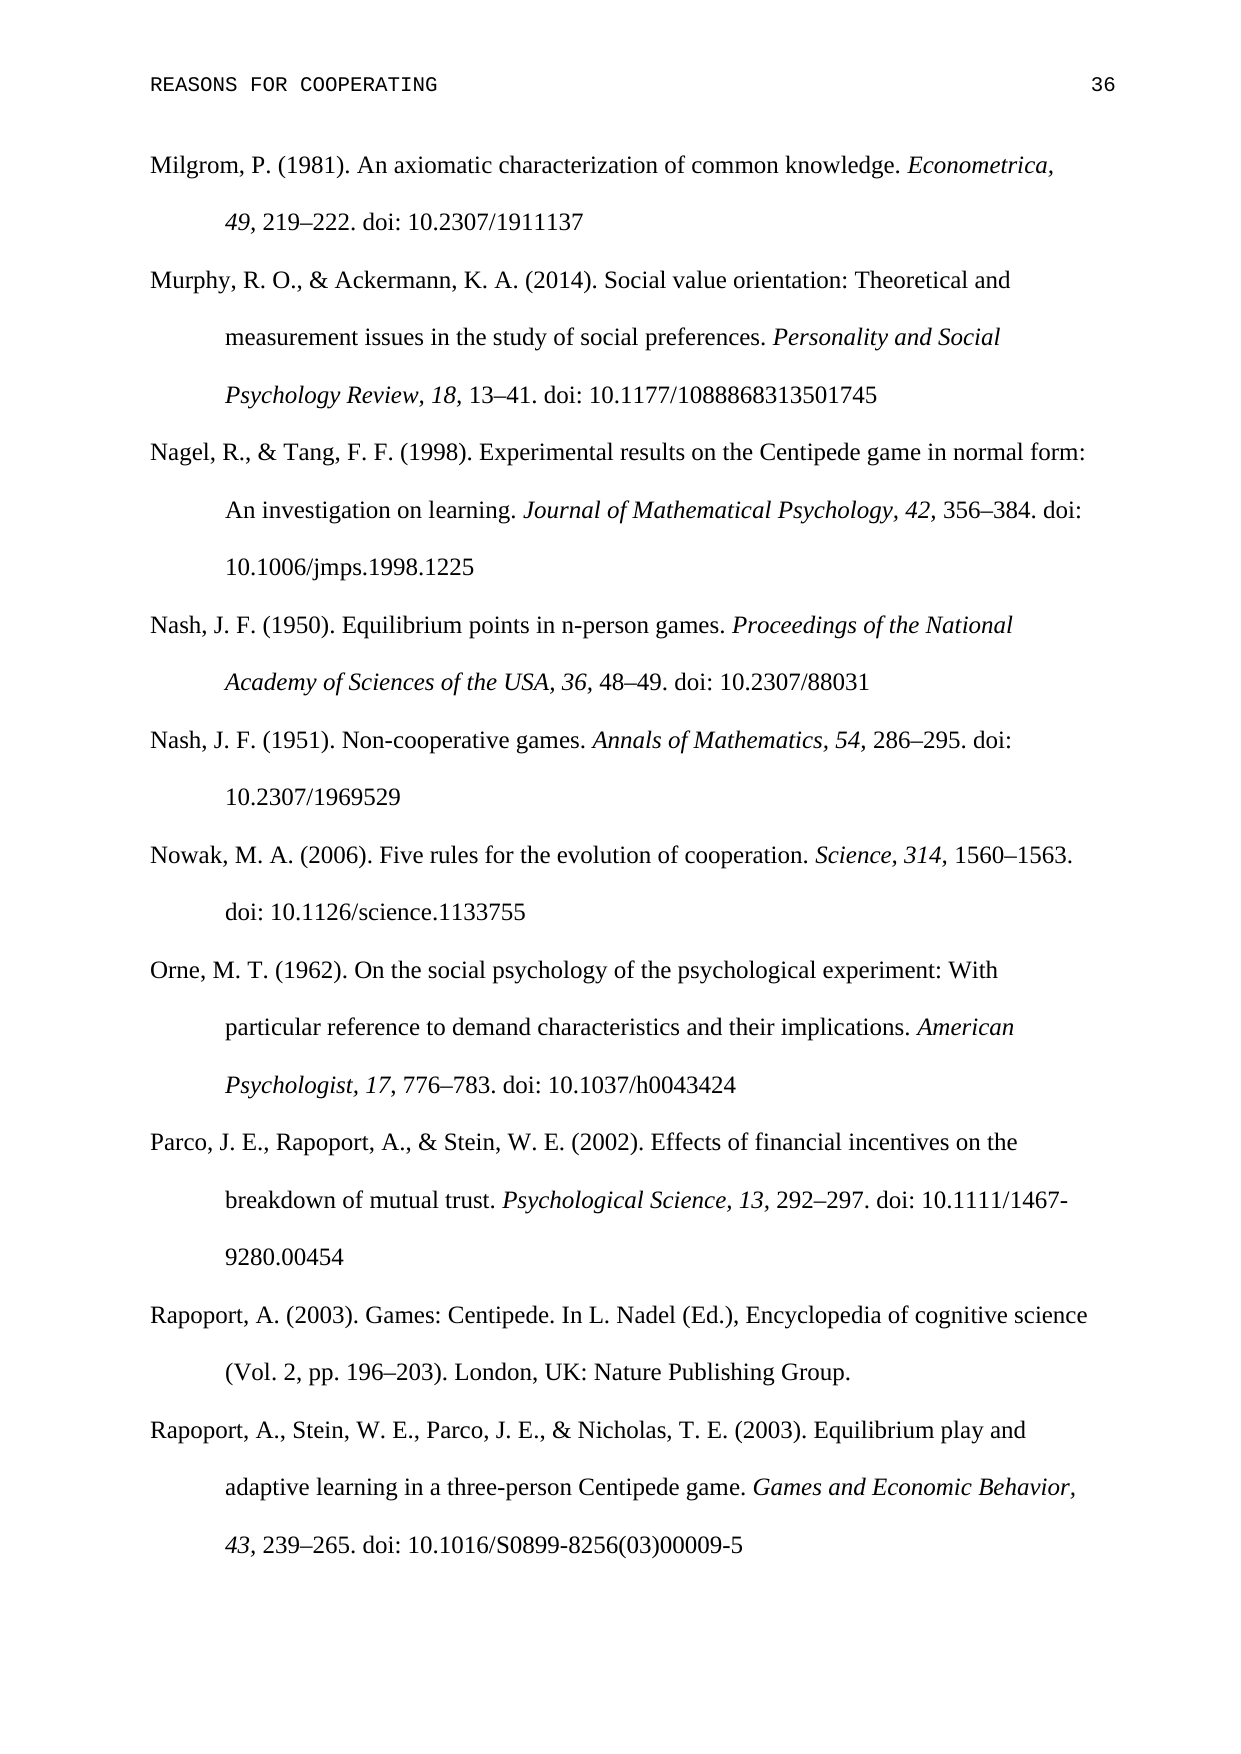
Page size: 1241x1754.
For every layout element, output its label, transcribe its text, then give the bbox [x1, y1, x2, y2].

text Nagel, R., & Tang, F. F. (1998). Experimental results on the Centipede game in normal form: An investigation on learning. Journal of Mathematical Psychology, 42, 356–384. doi: 10.1006/jmps.1998.1225 [150, 437, 1090, 581]
text Milgrom, P. (1981). An axiomatic characterization of common knowledge. Econometrica, 49, 219–222. doi: 10.2307/1911137 [150, 150, 1090, 236]
text Rapoport, A. (2003). Games: Centipede. In L. Nadel (Ed.), Encyclopedia of cognitive science (Vol. 2, pp. 196–203). London, UK: Nature Publishing Group. [150, 1300, 1090, 1386]
text Nowak, M. A. (2006). Five rules for the evolution of cooperation. Science, 314, 1560–1563. doi: 10.1126/science.1133755 [150, 840, 1090, 926]
text Murphy, R. O., & Ackermann, K. A. (2014). Social value orientation: Theoretical and measurement issues in the study of social preferences. Personality and Social Psychology Review, 18, 13–41. doi: 10.1177/1088868313501745 [150, 265, 1090, 409]
text Nash, J. F. (1950). Equilibrium points in n-person games. Proceedings of the National Academy of Sciences of the USA, 36, 48–49. doi: 10.2307/88031 [150, 610, 1090, 696]
text Rapoport, A., Stein, W. E., Parco, J. E., & Nicholas, T. E. (2003). Equilibrium play and adaptive learning in a three-person Centipede game. Games and Economic Behavior, 43, 239–265. doi: 10.1016/S0899-8256(03)00009-5 [150, 1415, 1090, 1559]
text Orne, M. T. (1962). On the social psychology of the psychological experiment: With particular reference to demand characteristics and their implications. American Psychologist, 17, 776–783. doi: 10.1037/h0043424 [150, 955, 1090, 1099]
text Nash, J. F. (1951). Non-cooperative games. Annals of Mathematics, 54, 286–295. doi: 10.2307/1969529 [150, 725, 1090, 811]
text Parco, J. E., Rapoport, A., & Stein, W. E. (2002). Effects of financial incentives on the breakdown of mutual trust. Psychological Science, 13, 292–297. doi: 10.1111/1467-9280.00454 [150, 1127, 1090, 1271]
